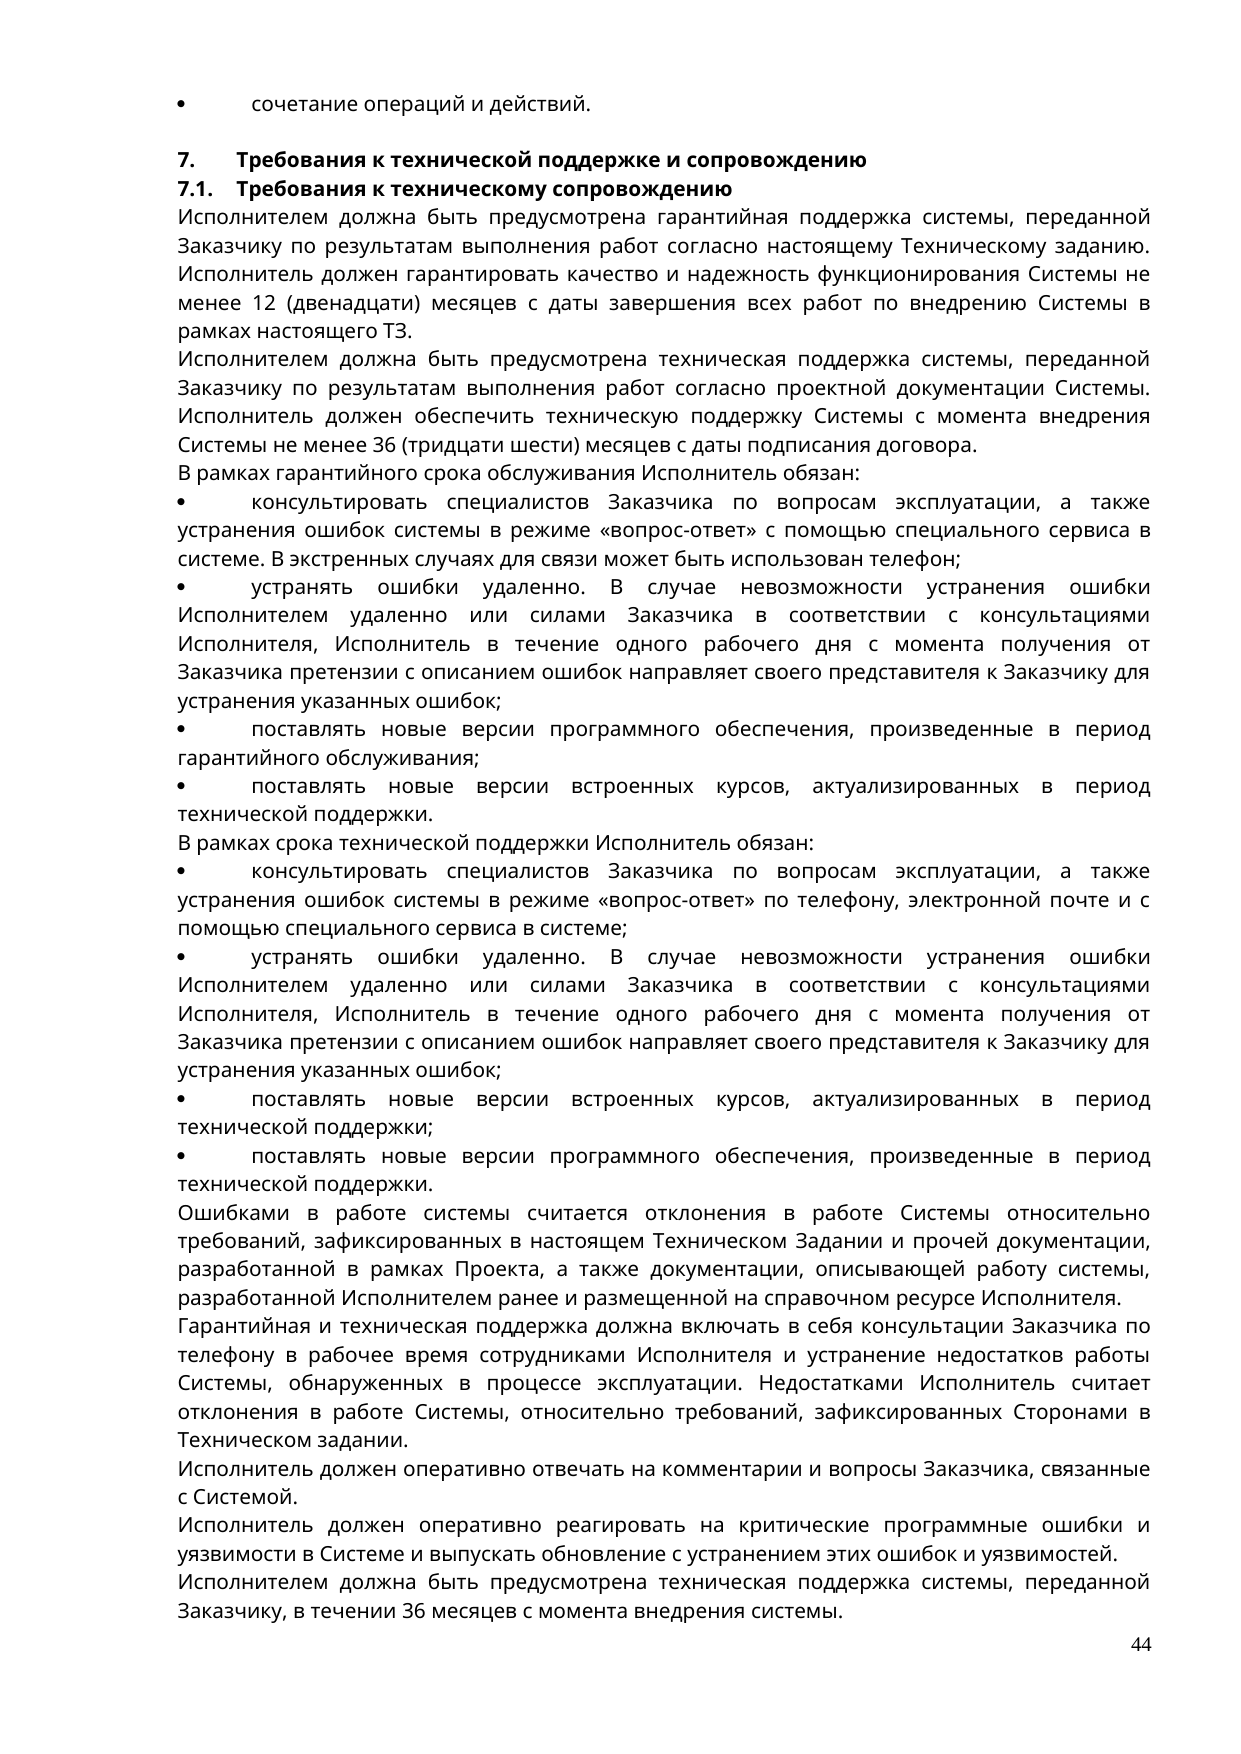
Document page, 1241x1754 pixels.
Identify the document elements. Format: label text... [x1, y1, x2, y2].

text Исполнитель должен оперативно отвечать на комментарии и вопросы Заказчика, связанные с Системой. [177, 1454, 1152, 1511]
list консультировать специалистов Заказчика по вопросам эксплуатации, а также устранения ошибок системы в режиме «вопрос-ответ» с помощью специального сервиса в системе. В экстренных случаях для связи может быть использован телефон; [177, 487, 1152, 572]
text Исполнителем должна быть предусмотрена техническая поддержка системы, переданной Заказчику, в течении 36 месяцев с момента внедрения системы. [177, 1567, 1152, 1624]
text Исполнителем должна быть предусмотрена техническая поддержка системы, переданной Заказчику по результатам выполнения работ согласно проектной документации Системы. Исполнитель должен обеспечить техническую поддержку Системы с момента внедрения Системы не менее 36 (тридцати шести) месяцев с даты подписания договора. [177, 344, 1152, 458]
list устранять ошибки удаленно. В случае невозможности устранения ошибки Исполнителем удаленно или силами Заказчика в соответствии с консультациями Исполнителя, Исполнитель в течение одного рабочего дня с момента получения от Заказчика претензии с описанием ошибок направляет своего представителя к Заказчику для устранения указанных ошибок; [177, 572, 1152, 714]
list Требования к технической поддержке и сопровождению [177, 146, 1152, 174]
list поставлять новые версии программного обеспечения, произведенные в период технической поддержки. [177, 1141, 1152, 1198]
list консультировать специалистов Заказчика по вопросам эксплуатации, а также устранения ошибок системы в режиме «вопрос-ответ» по телефону, электронной почте и с помощью специального сервиса в системе; [177, 856, 1152, 942]
subtitle Требования к техническому сопровождению [177, 174, 1152, 202]
text Исполнителем должна быть предусмотрена гарантийная поддержка системы, переданной Заказчику по результатам выполнения работ согласно настоящему Техническому заданию. Исполнитель должен гарантировать качество и надежность функционирования Системы не менее 12 (двенадцати) месяцев с даты завершения всех работ по внедрению Системы в рамках настоящего ТЗ. [177, 202, 1152, 344]
list поставлять новые версии встроенных курсов, актуализированных в период технической поддержки; [177, 1084, 1152, 1141]
text В рамках гарантийного срока обслуживания Исполнитель обязан: [177, 458, 1152, 487]
list сочетание операций и действий. [177, 89, 1152, 117]
text В рамках срока технической поддержки Исполнитель обязан: [177, 828, 1152, 856]
list поставлять новые версии встроенных курсов, актуализированных в период технической поддержки. [177, 771, 1152, 828]
text Гарантийная и техническая поддержка должна включать в себя консультации Заказчика по телефону в рабочее время сотрудниками Исполнителя и устранение недостатков работы Системы, обнаруженных в процессе эксплуатации. Недостатками Исполнитель считает отклонения в работе Системы, относительно требований, зафиксированных Сторонами в Техническом задании. [177, 1311, 1152, 1454]
text Исполнитель должен оперативно реагировать на критические программные ошибки и уязвимости в Системе и выпускать обновление с устранением этих ошибок и уязвимостей. [177, 1511, 1152, 1567]
list устранять ошибки удаленно. В случае невозможности устранения ошибки Исполнителем удаленно или силами Заказчика в соответствии с консультациями Исполнителя, Исполнитель в течение одного рабочего дня с момента получения от Заказчика претензии с описанием ошибок направляет своего представителя к Заказчику для устранения указанных ошибок; [177, 942, 1152, 1084]
text Ошибками в работе системы считается отклонения в работе Системы относительно требований, зафиксированных в настоящем Техническом Задании и прочей документации, разработанной в рамках Проекта, а также документации, описывающей работу системы, разработанной Исполнителем ранее и размещенной на справочном ресурсе Исполнителя. [177, 1198, 1152, 1311]
list поставлять новые версии программного обеспечения, произведенные в период гарантийного обслуживания; [177, 714, 1152, 771]
